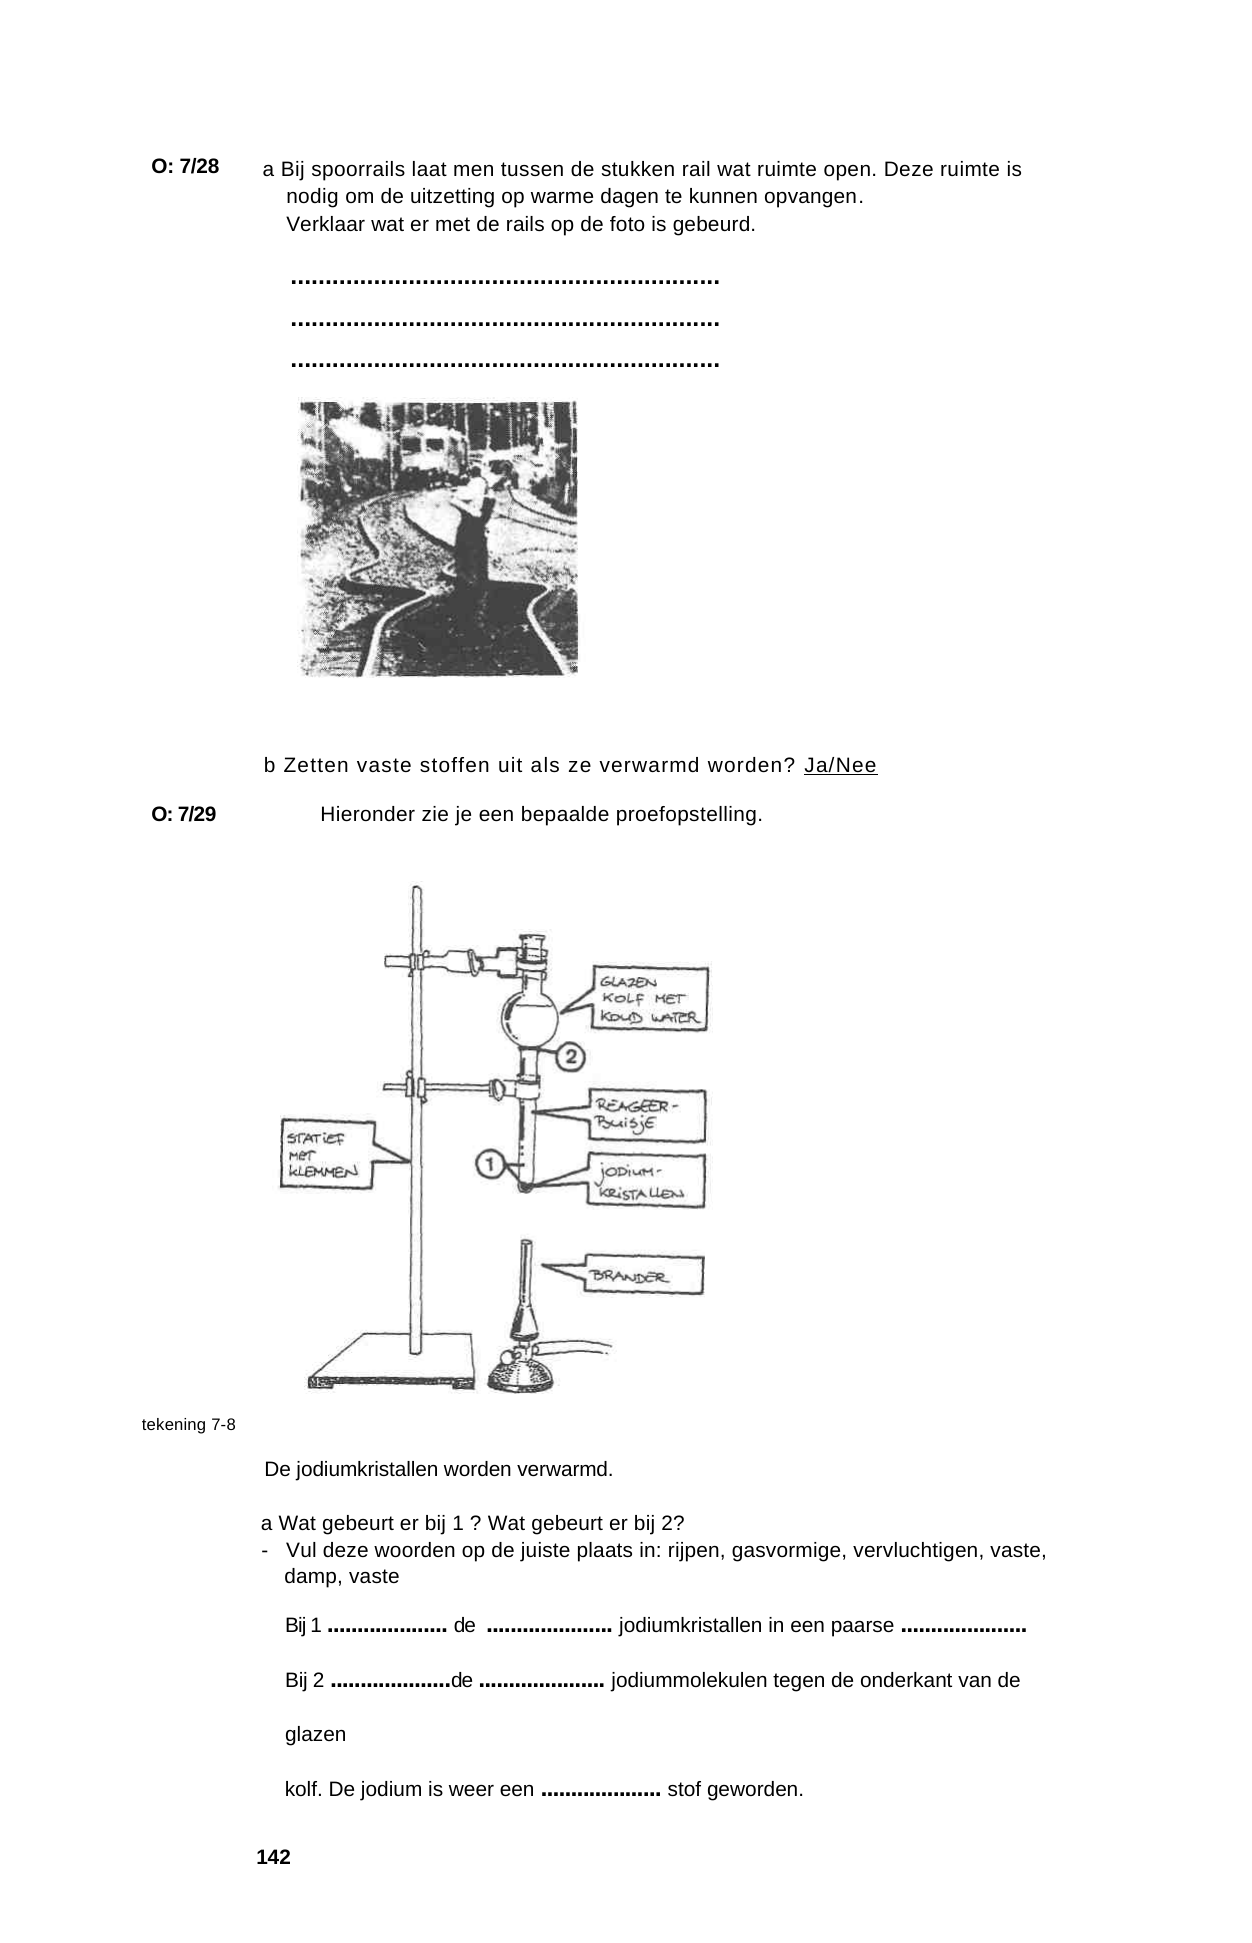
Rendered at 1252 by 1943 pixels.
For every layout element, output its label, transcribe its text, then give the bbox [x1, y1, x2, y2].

picture [289, 397, 589, 679]
picture [264, 873, 779, 1415]
text Hieronder zie je een bepaalde proefopstelling. [320, 802, 1053, 826]
text .............................................................. [262, 303, 1053, 331]
text - Vul deze woorden op de juiste plaats in: rijpen, gasvormige, vervluchtigen, vaste, damp, vaste [261, 1535, 1053, 1589]
text a Wat gebeurt er bij 1 ? Wat gebeurt er bij 2? [261, 1508, 1053, 1535]
text b Zetten vaste stoffen uit als ze verwarmd worden? Ja/Nee [263, 753, 1053, 777]
text .............................................................. [262, 344, 1053, 373]
text Verklaar wat er met de rails op de foto is gebeurd. [286, 209, 1053, 236]
text Bij 2 ....................de ..................... jodiummolekulen tegen de onderkant van de glazen [285, 1644, 1053, 1753]
text Bij 1 .................... de ..................... jodiumkristallen in een paarse ..................... [285, 1589, 1053, 1644]
text a Bij spoorrails laat men tussen de stukken rail wat ruimte open. Deze ruimte is nodig om de uitzetting op warme dagen te kunnen opvangen. [262, 154, 1053, 209]
text kolf. De jodium is weer een .................... stof geworden. [284, 1753, 1053, 1807]
text .............................................................. [262, 261, 1053, 290]
text O: 7/29 [151, 802, 283, 826]
text De jodiumkristallen worden verwarmd. [264, 1456, 1053, 1480]
text O: 7/28 [151, 154, 226, 178]
